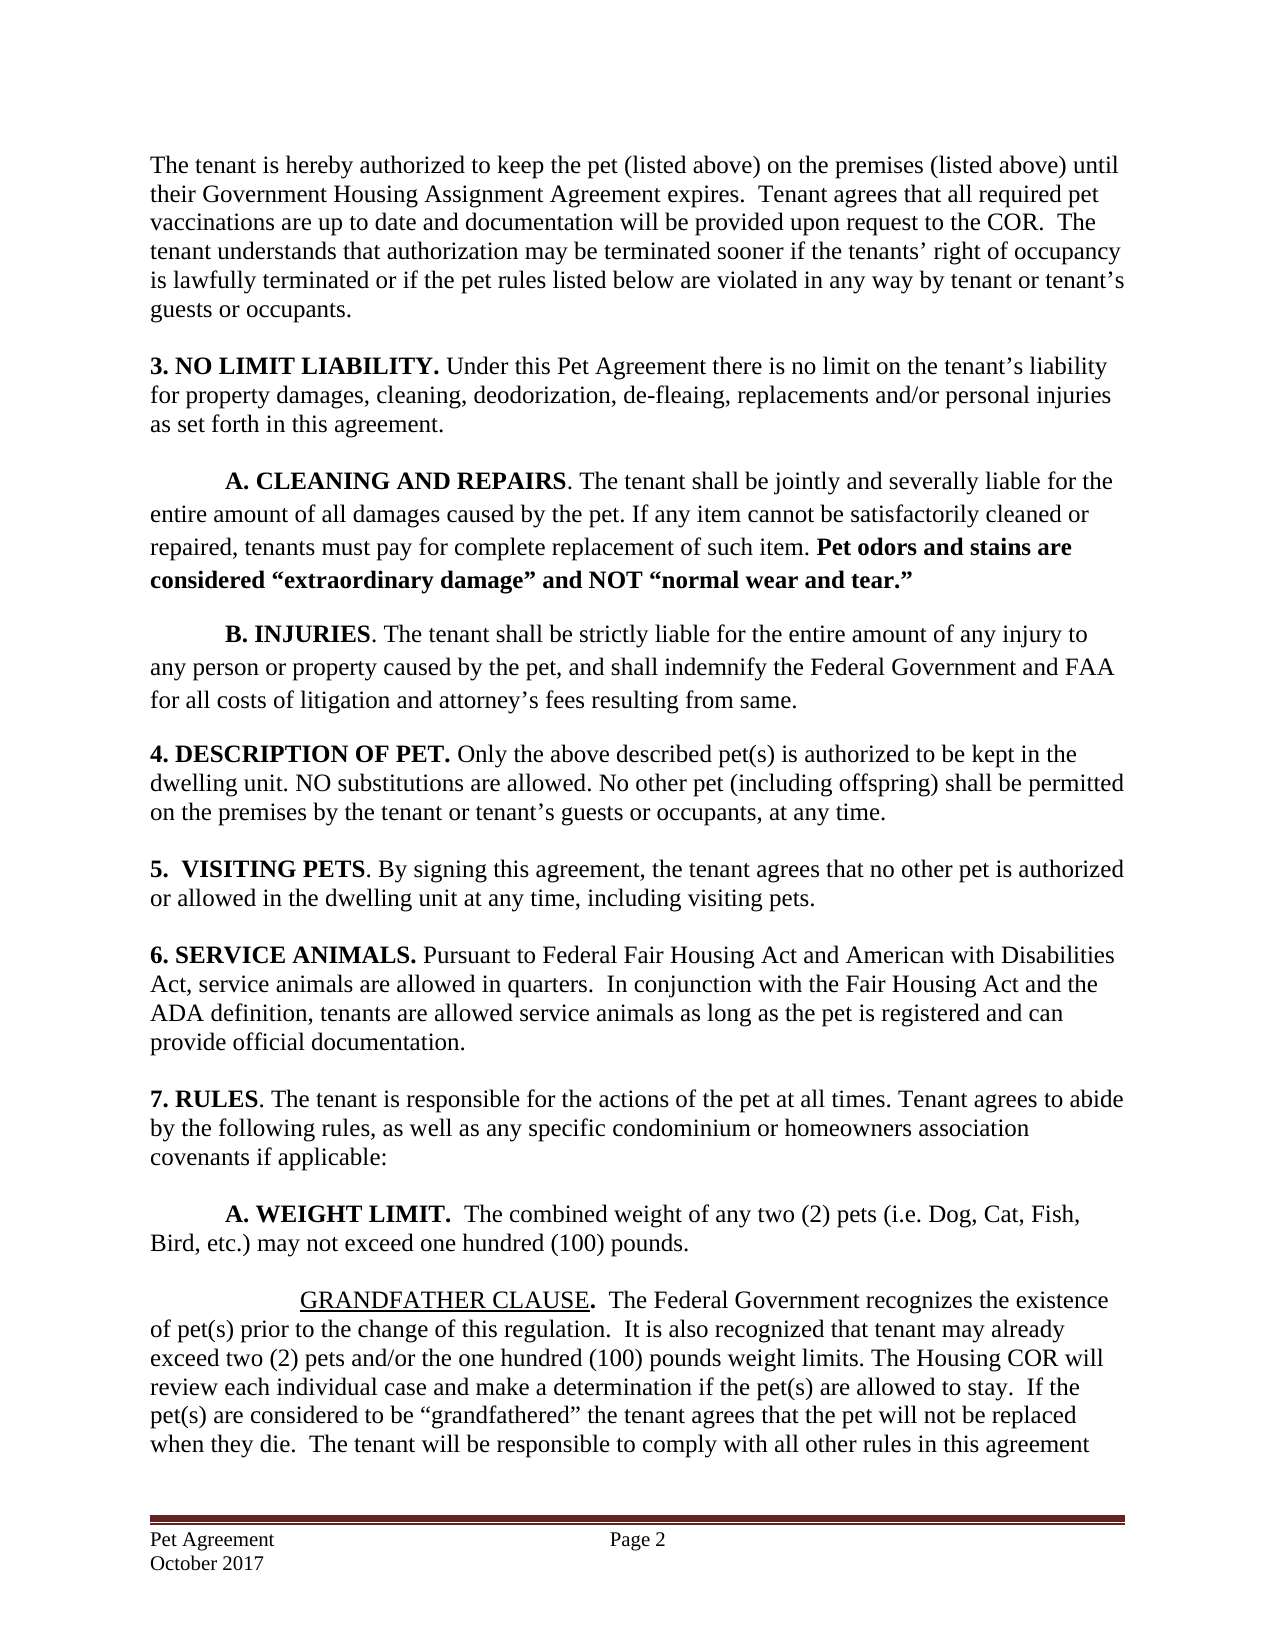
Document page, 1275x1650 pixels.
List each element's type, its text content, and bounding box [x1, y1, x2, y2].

text 6. SERVICE ANIMALS. Pursuant to Federal Fair Housing Act and American with Disabilities Act, service animals are allowed in quarters. In conjunction with the Fair Housing Act and the ADA definition, tenants are allowed service animals as long as the pet is registered and can provide official documentation. [150, 940, 1125, 1055]
text 3. NO LIMIT LIABILITY. Under this Pet Agreement there is no limit on the tenant’s liability for property damages, cleaning, deodorization, de-fleaing, replacements and/or personal injuries as set forth in this agreement. [150, 351, 1125, 437]
text 5. VISITING PETS. By signing this agreement, the tenant agrees that no other pet is authorized or allowed in the dwelling unit at any time, including visiting pets. [150, 854, 1125, 912]
text The tenant is hereby authorized to keep the pet (listed above) on the premises (listed above) until their Government Housing Assignment Agreement expires. Tenant agrees that all required pet vaccinations are up to date and documentation will be provided upon request to the COR. The tenant understands that authorization may be terminated sooner if the tenants’ right of occupancy is lawfully terminated or if the pet rules listed below are violated in any way by tenant or tenant’s guests or occupants. [150, 150, 1125, 322]
text A. CLEANING AND REPAIRS. The tenant shall be jointly and severally liable for the entire amount of all damages caused by the pet. If any item cannot be satisfactorily cleaned or repaired, tenants must pay for complete replacement of such item. Pet odors and stains are considered “extraordinary damage” and NOT “normal wear and tear.” [150, 466, 1125, 594]
text A. WEIGHT LIMIT. The combined weight of any two (2) pets (i.e. Dog, Cat, Fish, Bird, etc.) may not exceed one hundred (100) pounds. [150, 1199, 1125, 1257]
text B. INJURIES. The tenant shall be strictly liable for the entire amount of any injury to any person or property caused by the pet, and shall indemnify the Federal Government and FAA for all costs of litigation and attorney’s fees resulting from same. [150, 619, 1125, 714]
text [150, 1285, 1125, 1458]
text 4. DESCRIPTION OF PET. Only the above described pet(s) is authorized to be kept in the dwelling unit. NO substitutions are allowed. No other pet (including offspring) shall be permitted on the premises by the tenant or tenant’s guests or occupants, at any time. [150, 739, 1125, 825]
text 7. RULES. The tenant is responsible for the actions of the pet at all times. Tenant agrees to abide by the following rules, as well as any specific condominium or homeowners association covenants if applicable: [150, 1084, 1125, 1170]
